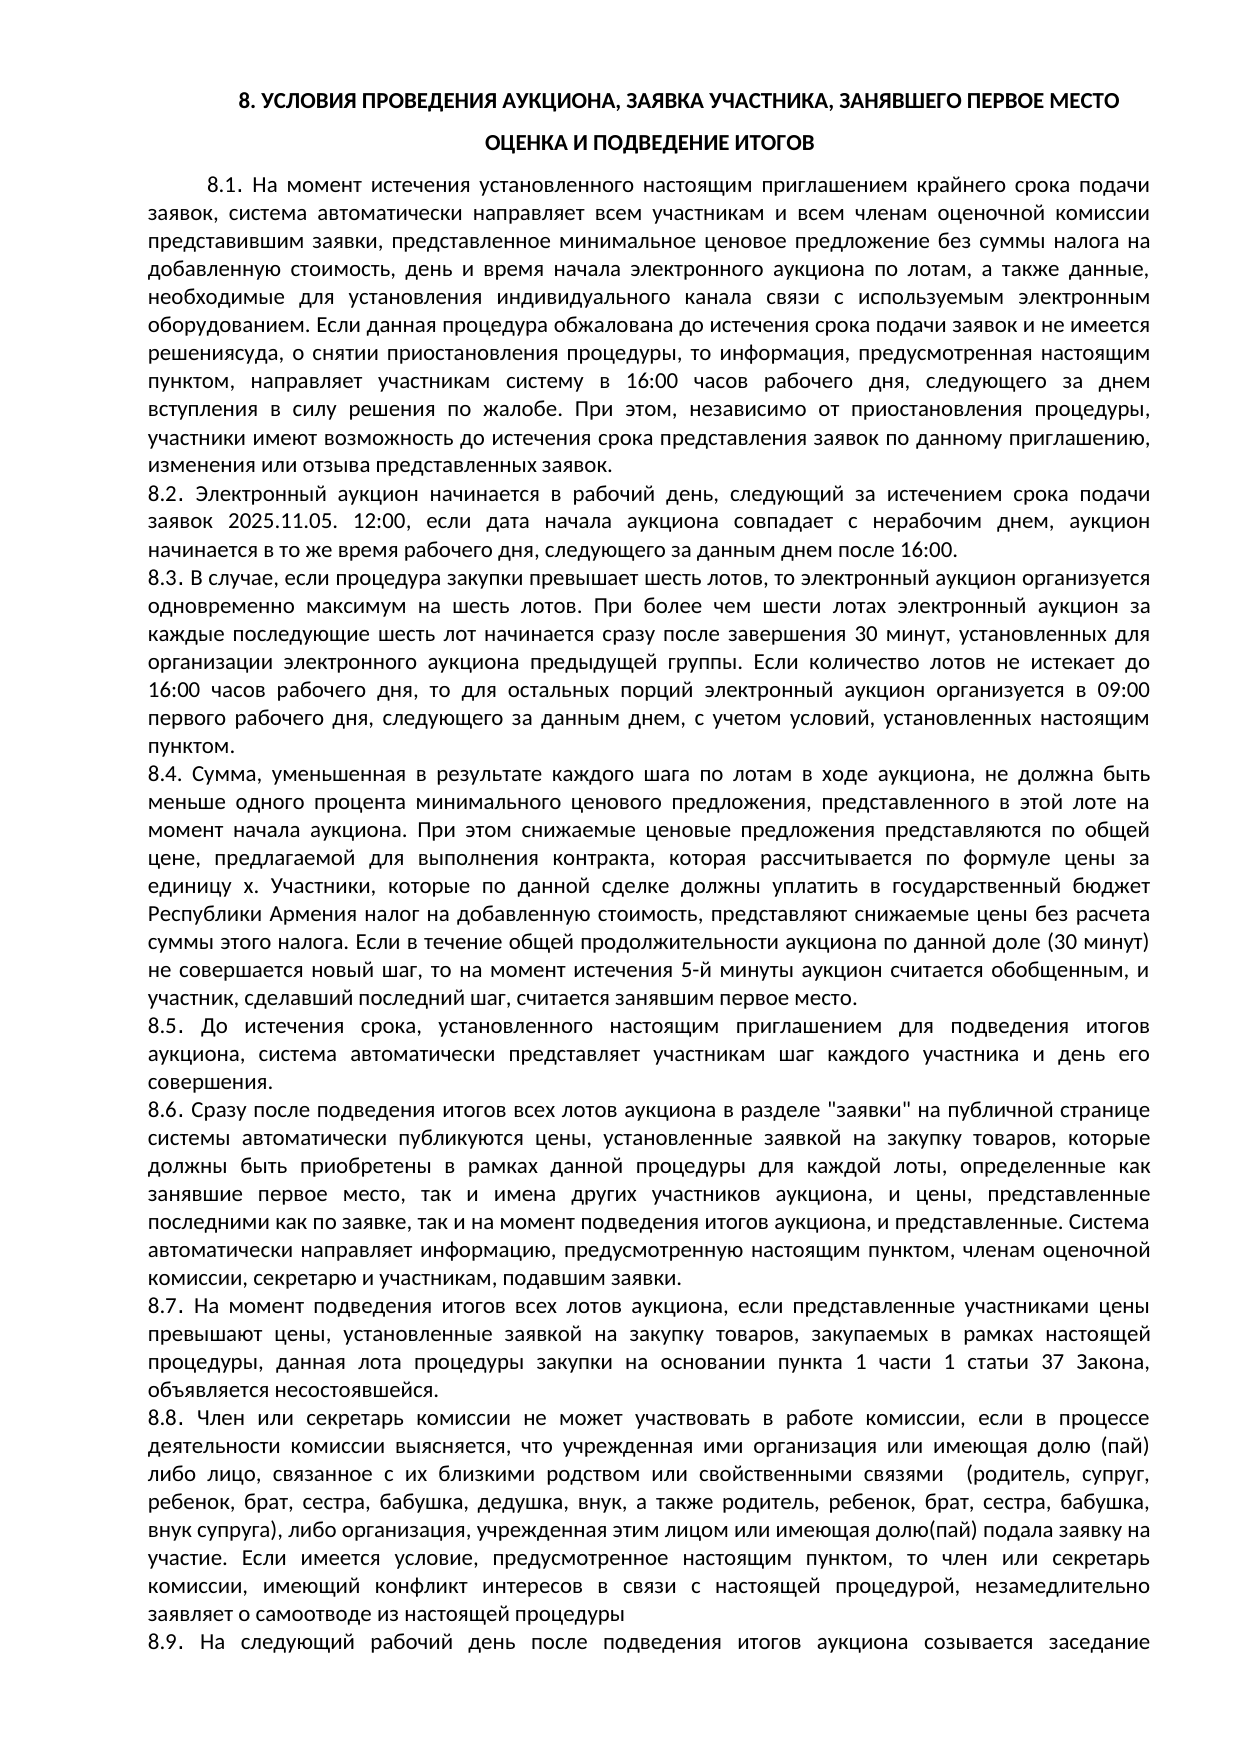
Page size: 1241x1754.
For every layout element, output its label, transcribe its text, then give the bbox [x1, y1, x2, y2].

text 8.1․ На момент истечения установленного настоящим приглашением крайнего срока подачи заявок, система автоматически направляет всем участникам и всем членам оценочной комиссии представившим заявки, представленное минимальное ценовое предложение без суммы налога на добавленную стоимость, день и время начала электронного аукциона по лотам, а также данные, необходимые для установления индивидуального канала связи с используемым электронным оборудованием. Если данная процедура обжалована до истечения срока подачи заявок и не имеется решениясуда, о снятии приостановления процедуры, то информация, предусмотренная настоящим пунктом, направляет участникам систему в 16:00 часов рабочего дня, следующего за днем вступления в силу решения по жалобе. При этом, независимо от приостановления процедуры, участники имеют возможность до истечения срока представления заявок по данному приглашению, изменения или отзыва представленных заявок. [148, 170, 1152, 479]
text 8.3․ В случае, если процедура закупки превышает шесть лотов, то электронный аукцион организуется одновременно максимум на шесть лотов. При более чем шести лотах электронный аукцион за каждые последующие шесть лот начинается сразу после завершения 30 минут, установленных для организации электронного аукциона предыдущей группы. Если количество лотов не истекает до 16:00 часов рабочего дня, то для остальных порций электронный аукцион организуется в 09:00 первого рабочего дня, следующего за данным днем, с учетом условий, установленных настоящим пунктом. [148, 563, 1152, 759]
text 8.2․ Электронный аукцион начинается в рабочий день, следующий за истечением срока подачи заявок 2025.11.05. 12:00 , если дата начала аукциона совпадает с нерабочим днем, аукцион начинается в то же время рабочего дня, следующего за данным днем после 16:00. [148, 479, 1152, 563]
text 8.6․ Сразу после подведения итогов всех лотов аукциона в разделе "заявки" на публичной странице системы автоматически публикуются цены, установленные заявкой на закупку товаров, которые должны быть приобретены в рамках данной процедуры для каждой лоты, определенные как занявшие первое место, так и имена других участников аукциона, и цены, представленные последними как по заявке, так и на момент подведения итогов аукциона, и представленные. Система автоматически направляет информацию, предусмотренную настоящим пунктом, членам оценочной комиссии, секретарю и участникам, подавшим заявки. [148, 1095, 1152, 1291]
text 8. УСЛОВИЯ ПРОВЕДЕНИЯ АУКЦИОНА, ЗАЯВКА УЧАСТНИКА, ЗАНЯВШЕГО ПЕРВОЕ МЕСТО ОЦЕНКА И ПОДВЕДЕНИЕ ИТОГОВ [148, 86, 1152, 156]
text 8.4. Сумма, уменьшенная в результате каждого шага по лотам в ходе аукциона, не должна быть меньше одного процента минимального ценового предложения, представленного в этой лоте на момент начала аукциона. При этом снижаемые ценовые предложения представляются по общей цене, предлагаемой для выполнения контракта, которая рассчитывается по формуле цены за единицу x. Участники, которые по данной сделке должны уплатить в государственный бюджет Республики Армения налог на добавленную стоимость, представляют снижаемые цены без расчета суммы этого налога. Если в течение общей продолжительности аукциона по данной доле (30 минут) не совершается новый шаг, то на момент истечения 5-й минуты аукцион считается обобщенным, и участник, сделавший последний шаг, считается занявшим первое место. [148, 759, 1152, 1011]
text 8.7․ На момент подведения итогов всех лотов аукциона, если представленные участниками цены превышают цены, установленные заявкой на закупку товаров, закупаемых в рамках настоящей процедуры, данная лота процедуры закупки на основании пункта 1 части 1 статьи 37 Закона, объявляется несостоявшейся. [148, 1291, 1152, 1403]
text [148, 1627, 1152, 1656]
text 8.5․ До истечения срока, установленного настоящим приглашением для подведения итогов аукциона, система автоматически представляет участникам шаг каждого участника и день его совершения. [148, 1011, 1152, 1095]
text 8.8․ Член или секретарь комиссии не может участвовать в работе комиссии, если в процессе деятельности комиссии выясняется, что учрежденная ими организация или имеющая долю (пай) либо лицо, связанное с их близкими родством или свойственными связями (родитель, супруг, ребенок, брат, сестра, бабушка, дедушка, внук, а также родитель, ребенок, брат, сестра, бабушка, внук супруга), либо организация, учрежденная этим лицом или имеющая долю(пай) подала заявку на участие. Если имеется условие, предусмотренное настоящим пунктом, то член или секретарь комиссии, имеющий конфликт интересов в связи с настоящей процедурой, незамедлительно заявляет о самоотводе из настоящей процедуры [148, 1403, 1152, 1627]
